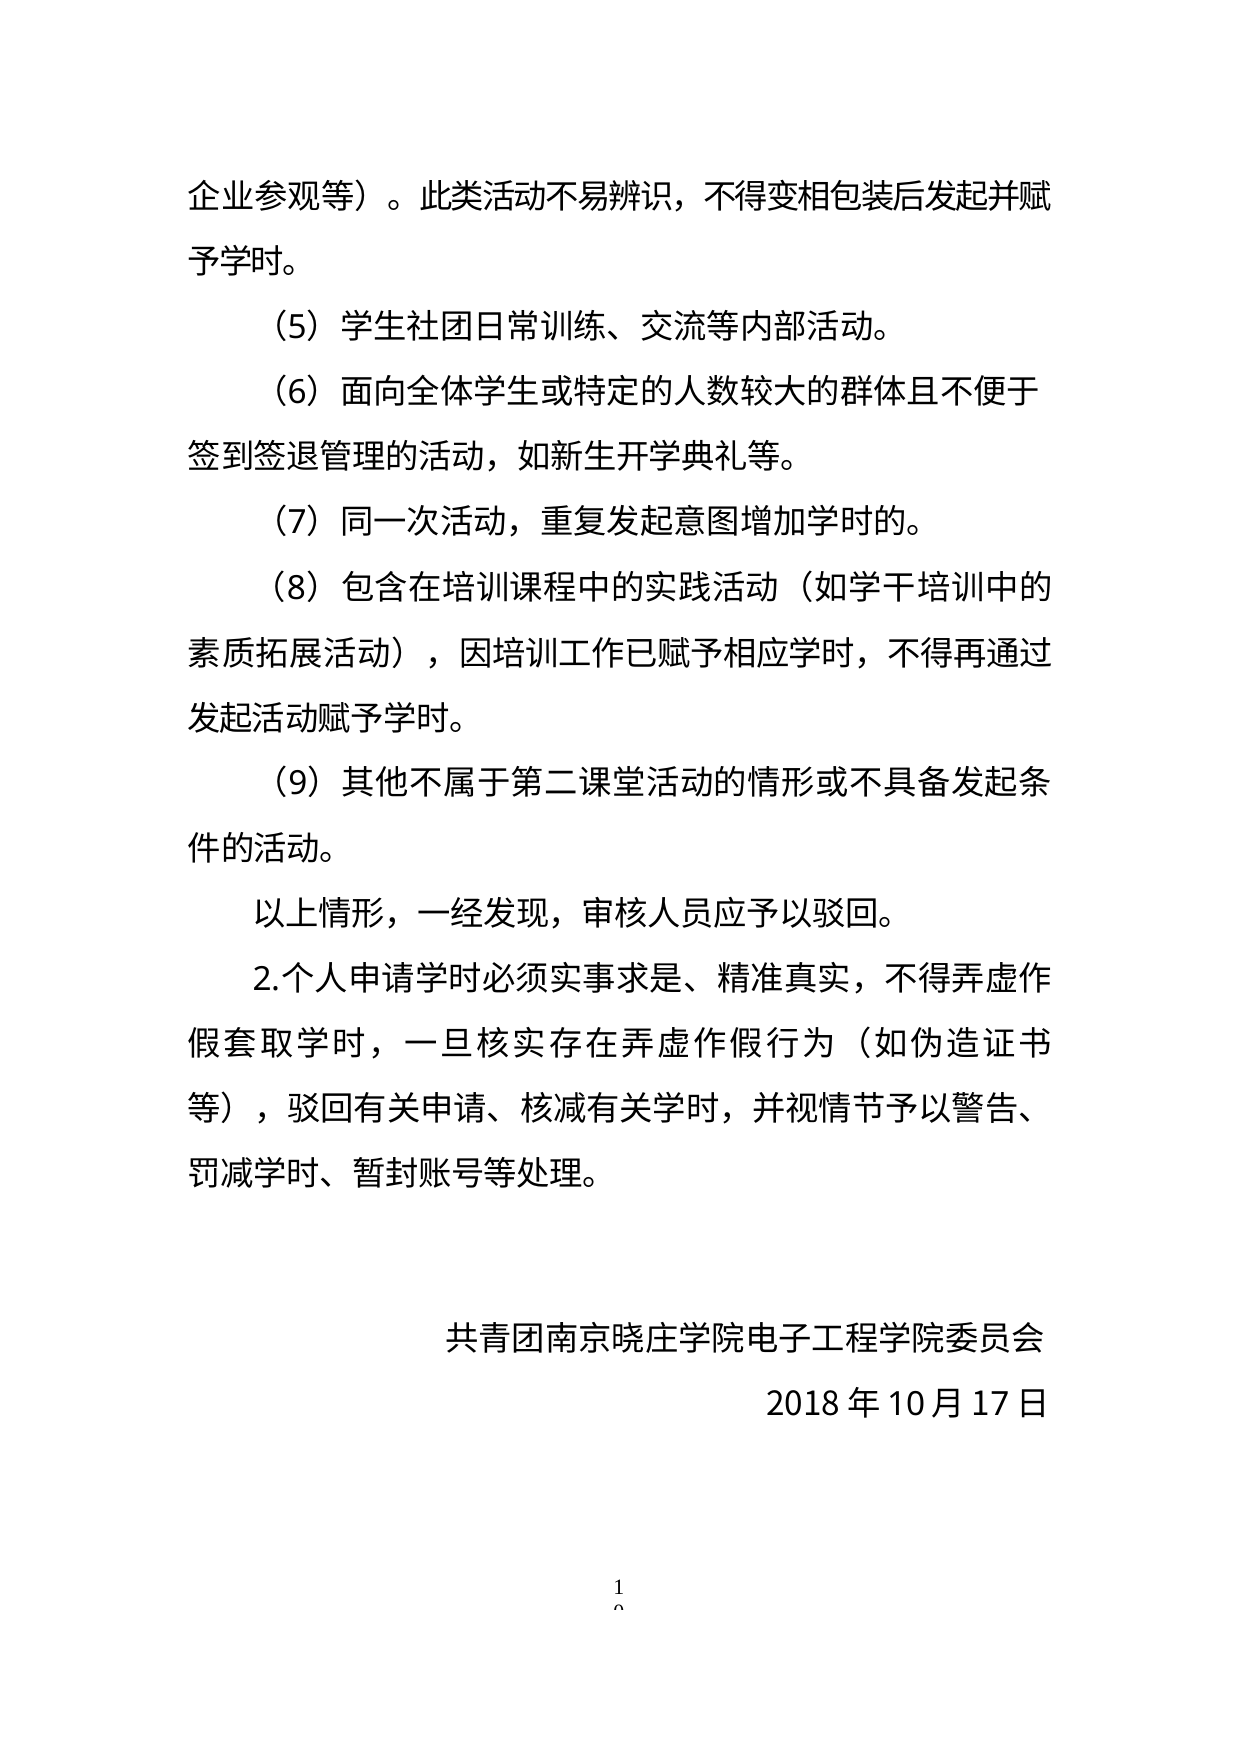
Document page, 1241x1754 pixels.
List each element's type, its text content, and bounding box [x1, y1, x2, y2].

list （5）学生社团日常训练、交流等内部活动。 [187, 292, 1053, 357]
list （6）面向全体学生或特定的人数较大的群体且不便于签到签退管理的活动，如新生开学典礼等。 [187, 357, 1053, 487]
list （7）同一次活动，重复发起意图增加学时的。 [187, 487, 1053, 552]
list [187, 162, 1053, 292]
text 2018年10月17日 [766, 1368, 1053, 1433]
text 以上情形，一经发现，审核人员应予以驳回。 [187, 878, 1053, 943]
list 2.个人申请学时必须实事求是、精准真实，不得弄虚作假套取学时，一旦核实存在弄虚作假行为（如伪造证书等），驳回有关申请、核减有关学时，并视情节予以警告、罚减学时、暂封账号等处理。 [187, 944, 1053, 1204]
list （8）包含在培训课程中的实践活动（如学干培训中的素质拓展活动），因培训工作已赋予相应学时，不得再通过发起活动赋予学时。 [187, 553, 1053, 748]
list （9）其他不属于第二课堂活动的情形或不具备发起条件的活动。 [187, 748, 1053, 878]
text 共青团南京晓庄学院电子工程学院委员会 [211, 1303, 1053, 1368]
